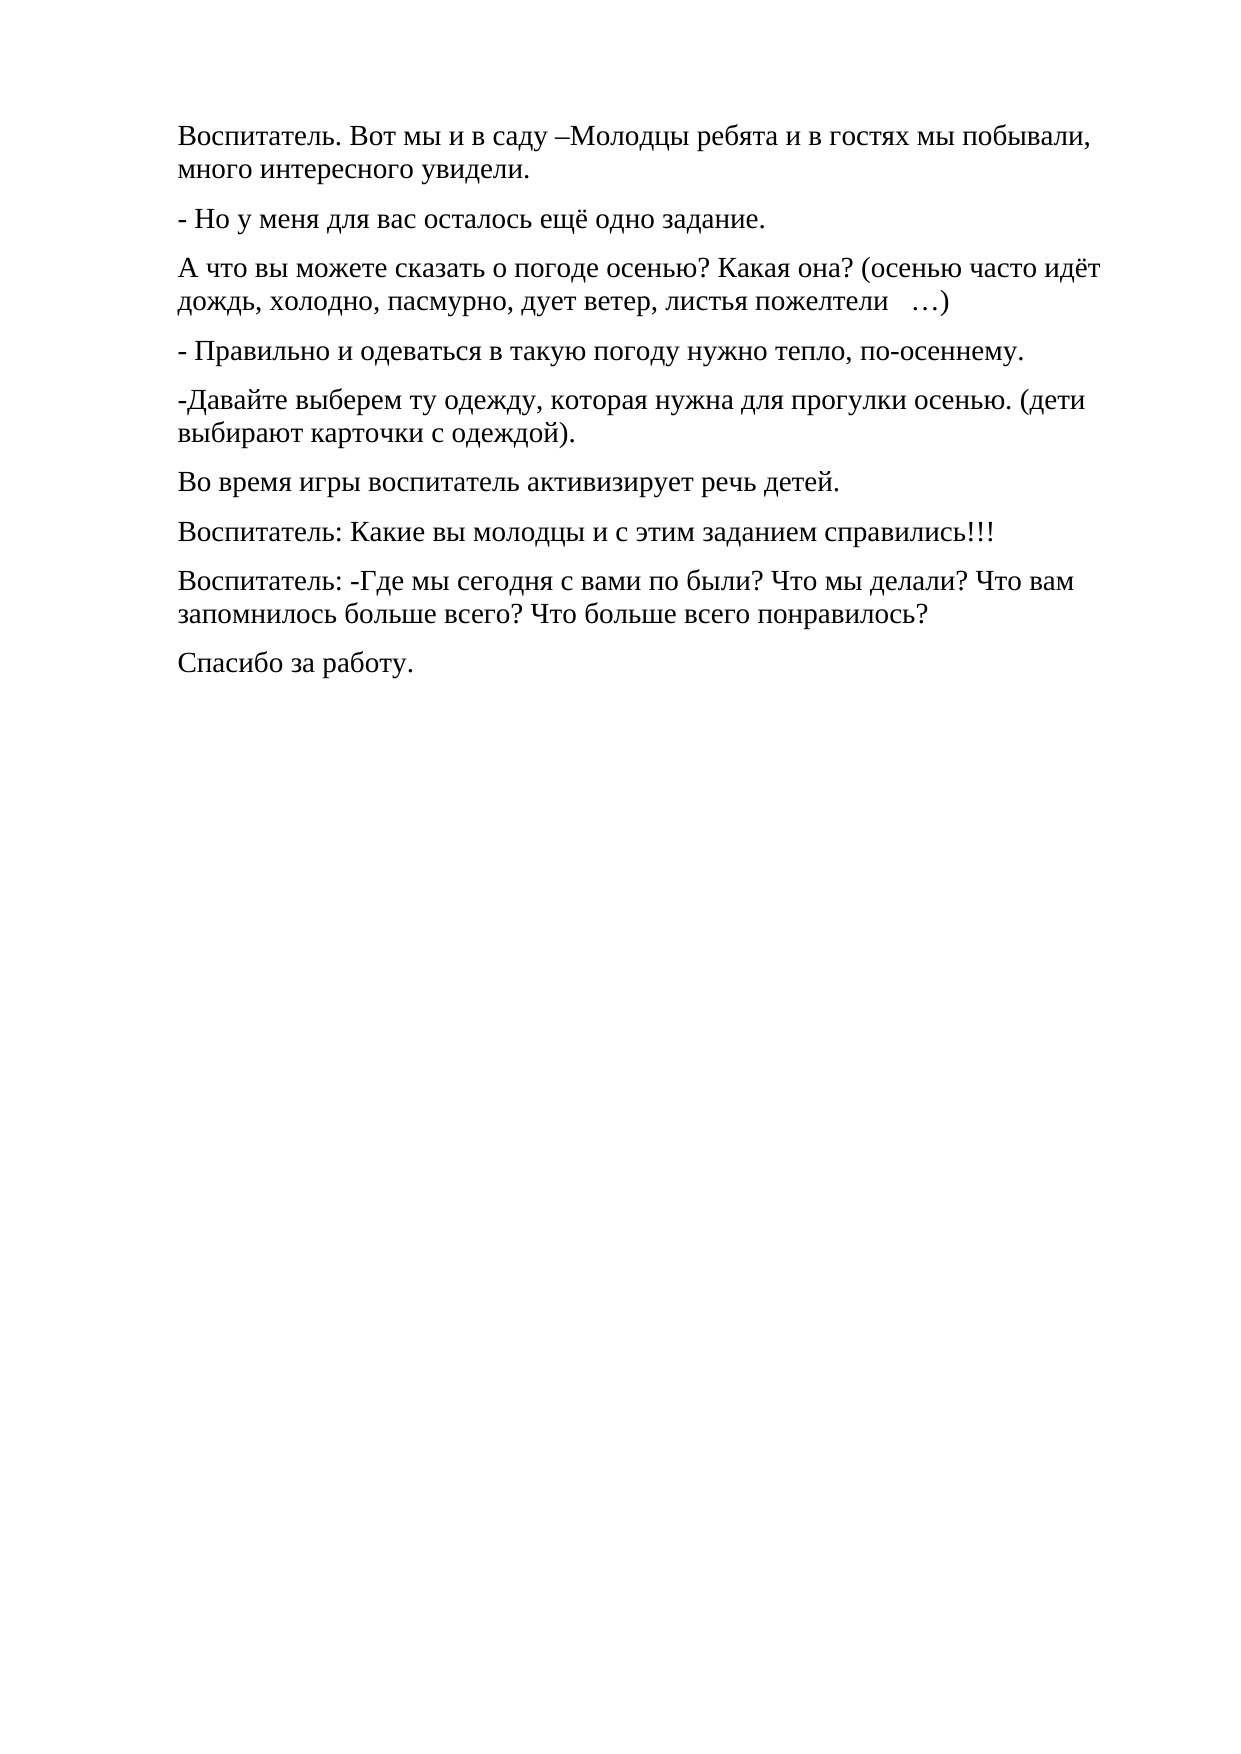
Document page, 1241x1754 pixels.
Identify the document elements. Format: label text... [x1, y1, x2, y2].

text Воспитатель: -Где мы сегодня с вами по были? Что мы делали? Что вам запомнилось больше всего? Что больше всего понравилось? [177, 563, 1152, 630]
text - Правильно и одеваться в такую погоду нужно тепло, по-осеннему. [177, 333, 1152, 366]
text Во время игры воспитатель активизирует речь детей. [177, 464, 1152, 498]
text Воспитатель: Какие вы молодцы и с этим заданием справились!!! [177, 514, 1152, 547]
text А что вы можете сказать о погоде осенью? Какая она? (осенью часто идёт дождь, холодно, пасмурно, дует ветер, листья пожелтели …) [177, 250, 1152, 317]
text -Давайте выберем ту одежду, которая нужна для прогулки осенью. (дети выбирают карточки с одеждой). [177, 382, 1152, 449]
text Воспитатель. Вот мы и в саду –Молодцы ребята и в гостях мы побывали, много интересного увидели. [177, 118, 1152, 185]
text - Но у меня для вас осталось ещё одно задание. [177, 201, 1152, 234]
text Спасибо за работу. [177, 646, 1152, 679]
